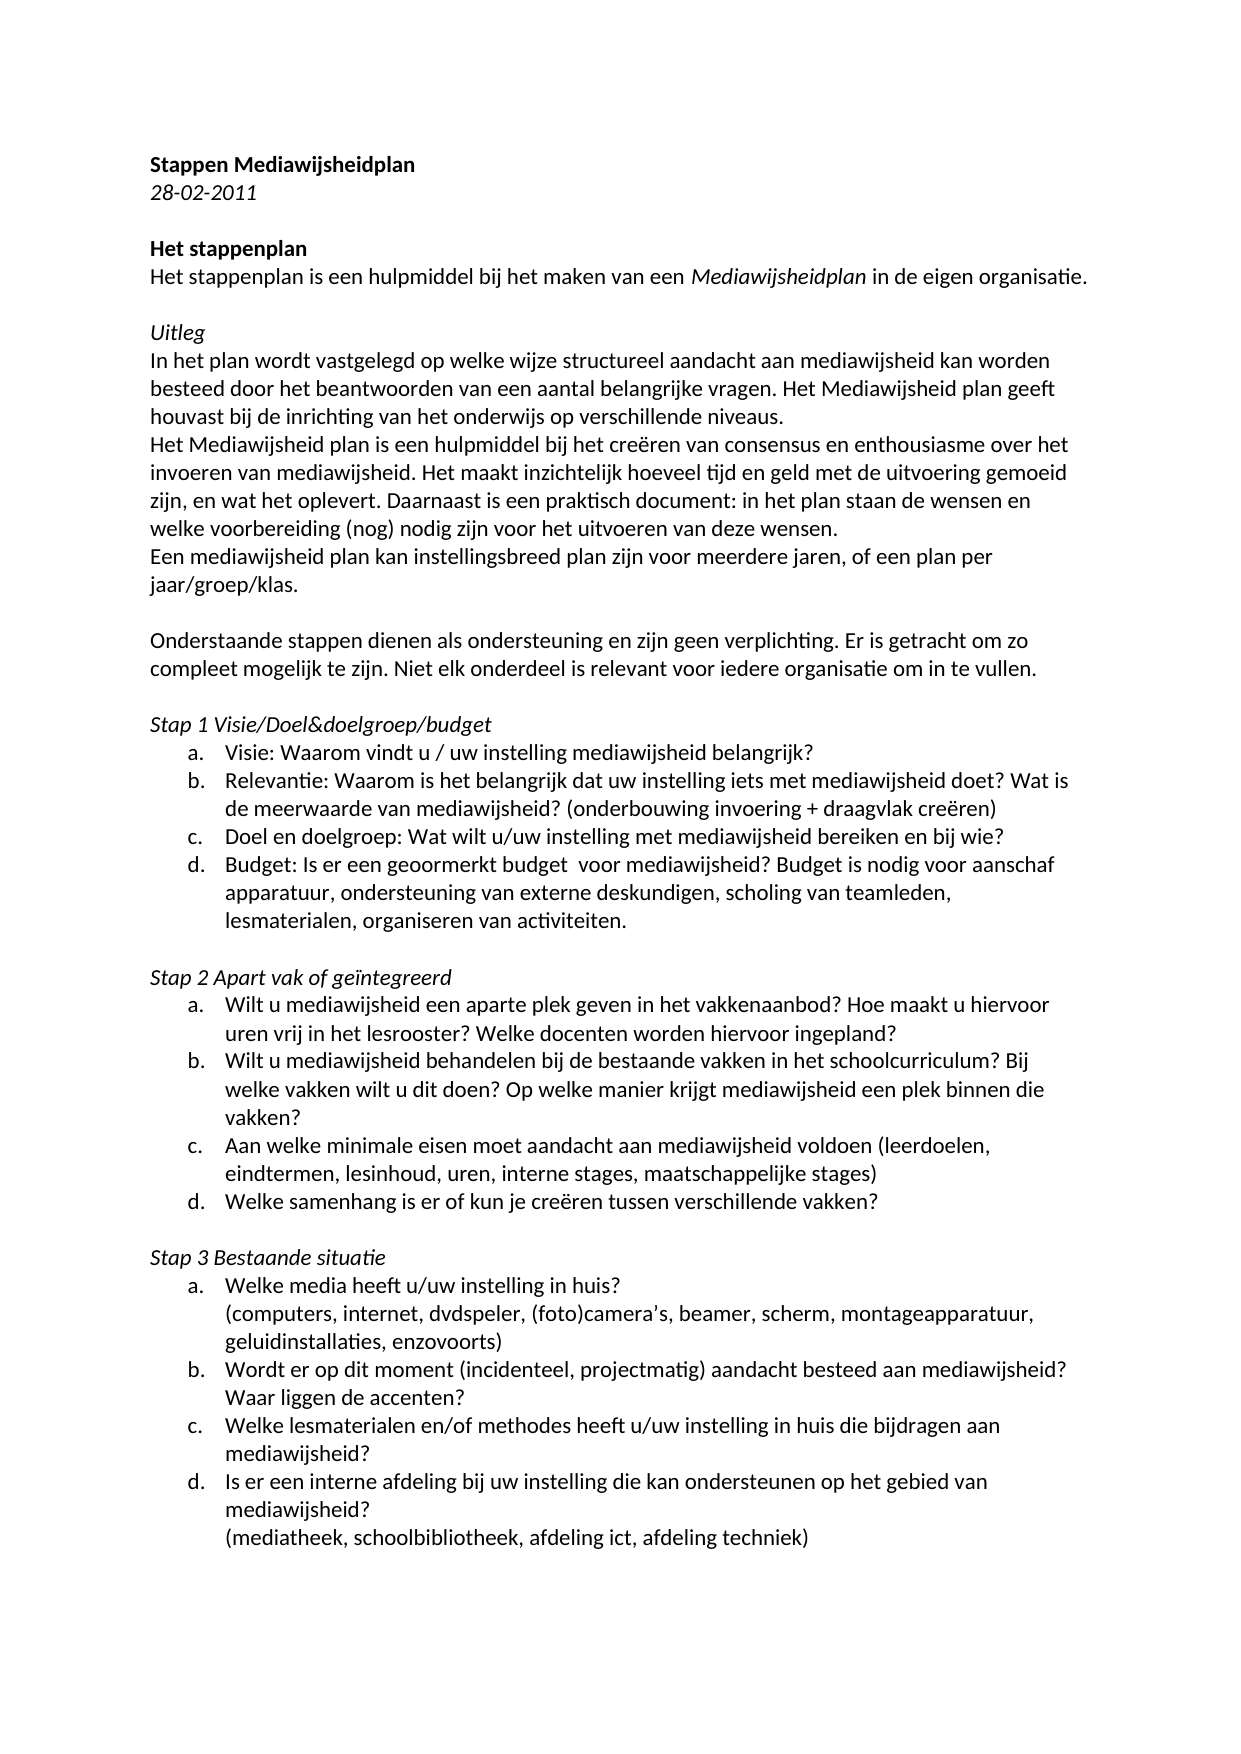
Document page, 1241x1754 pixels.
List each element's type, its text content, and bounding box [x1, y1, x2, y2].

text Het stappenplan is een hulpmiddel bij het maken van een Mediawijsheidplan in de eigen organisatie. [150, 262, 1090, 290]
text Uitleg [150, 318, 1090, 346]
text Een mediawijsheid plan kan instellingsbreed plan zijn voor meerdere jaren, of een plan per jaar/groep/klas. [150, 542, 1090, 598]
list Doel en doelgroep: Wat wilt u/uw instelling met mediawijsheid bereiken en bij wie? [187, 822, 1090, 851]
list Wilt u mediawijsheid een aparte plek geven in het vakkenaanbod? Hoe maakt u hiervoor uren vrij in het lesrooster? Welke docenten worden hiervoor ingepland? [187, 991, 1090, 1047]
text (mediatheek, schoolbibliotheek, afdeling ict, afdeling techniek) [225, 1523, 1090, 1551]
text Stappen Mediawijsheidplan [150, 150, 1090, 178]
list Welke lesmaterialen en/of methodes heeft u/uw instelling in huis die bijdragen aan mediawijsheid? [187, 1411, 1090, 1467]
text Het stappenplan [150, 234, 1090, 262]
list Wordt er op dit moment (incidenteel, projectmatig) aandacht besteed aan mediawijsheid? Waar liggen de accenten? [187, 1355, 1090, 1411]
text Het Mediawijsheid plan is een hulpmiddel bij het creëren van consensus en enthousiasme over het invoeren van mediawijsheid. Het maakt inzichtelijk hoeveel tijd en geld met de uitvoering gemoeid zijn, en wat het oplevert. Daarnaast is een praktisch document: in het plan staan de wensen en welke voorbereiding (nog) nodig zijn voor het uitvoeren van deze wensen. [150, 430, 1090, 542]
text 28-02-2011 [150, 178, 1090, 206]
list Wilt u mediawijsheid behandelen bij de bestaande vakken in het schoolcurriculum? Bij welke vakken wilt u dit doen? Op welke manier krijgt mediawijsheid een plek binnen die vakken? [187, 1047, 1090, 1131]
text In het plan wordt vastgelegd op welke wijze structureel aandacht aan mediawijsheid kan worden besteed door het beantwoorden van een aantal belangrijke vragen. Het Mediawijsheid plan geeft houvast bij de inrichting van het onderwijs op verschillende niveaus. [150, 346, 1090, 430]
text Stap 1 Visie/Doel&doelgroep/budget [150, 710, 1090, 738]
list Visie: Waarom vindt u / uw instelling mediawijsheid belangrijk? [187, 738, 1090, 766]
text Stap 2 Apart vak of geïntegreerd [150, 963, 1090, 991]
text Onderstaande stappen dienen als ondersteuning en zijn geen verplichting. Er is getracht om zo compleet mogelijk te zijn. Niet elk onderdeel is relevant voor iedere organisatie om in te vullen. [150, 626, 1090, 682]
list Welke samenhang is er of kun je creëren tussen verschillende vakken? [187, 1187, 1090, 1215]
text Stap 3 Bestaande situatie [150, 1243, 1090, 1271]
text (computers, internet, dvdspeler, (foto)camera’s, beamer, scherm, montageapparatuur, geluidinstallaties, enzovoorts) [225, 1299, 1090, 1355]
list Relevantie: Waarom is het belangrijk dat uw instelling iets met mediawijsheid doet? Wat is de meerwaarde van mediawijsheid? (onderbouwing invoering + draagvlak creëren) [187, 766, 1090, 822]
list Is er een interne afdeling bij uw instelling die kan ondersteunen op het gebied van mediawijsheid? [187, 1467, 1090, 1523]
list Aan welke minimale eisen moet aandacht aan mediawijsheid voldoen (leerdoelen, eindtermen, lesinhoud, uren, interne stages, maatschappelijke stages) [187, 1131, 1090, 1187]
list Budget: Is er een geoormerkt budget voor mediawijsheid? Budget is nodig voor aanschaf apparatuur, ondersteuning van externe deskundigen, scholing van teamleden, lesmaterialen, organiseren van activiteiten. [187, 851, 1090, 934]
list Welke media heeft u/uw instelling in huis? [187, 1271, 1090, 1299]
